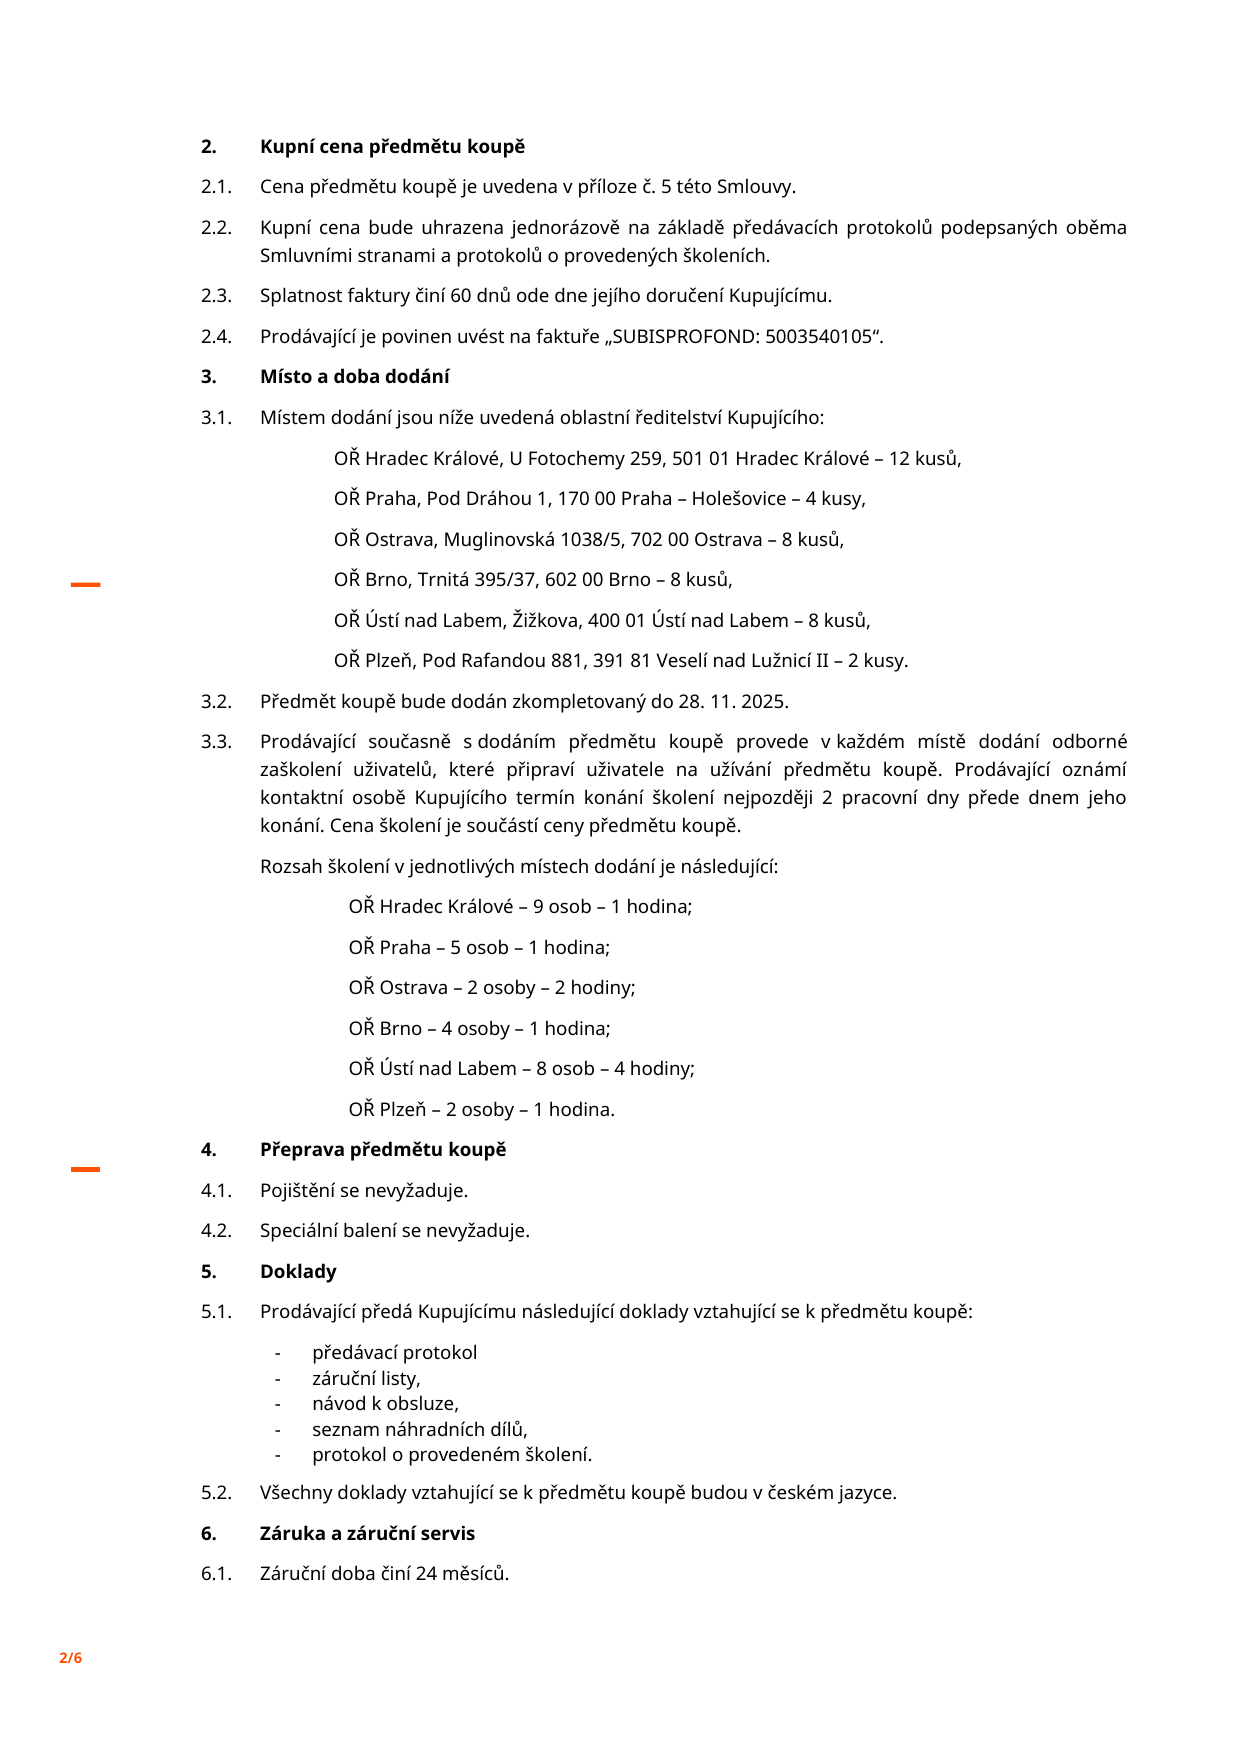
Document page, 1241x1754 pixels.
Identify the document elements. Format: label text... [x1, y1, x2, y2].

list protokol o provedeném školení. [274, 1441, 1128, 1467]
list seznam náhradních dílů, [274, 1416, 1128, 1441]
list OŘ Hradec Králové – 9 osob – 1 hodina; [334, 893, 1128, 919]
subtitle Záruka a záruční servis [201, 1520, 1128, 1545]
text Předmět koupě bude dodán zkompletovaný do 28. 11. 2025. [201, 688, 1128, 713]
text Místem dodání jsou níže uvedená oblastní ředitelství Kupujícího: [201, 404, 1128, 430]
list OŘ Brno – 4 osoby – 1 hodina; [334, 1015, 1128, 1041]
subtitle Místo a doba dodání [201, 364, 1128, 389]
text Prodávající je povinen uvést na faktuře „SUBISPROFOND: 5003540105“. [201, 323, 1128, 349]
list návod k obsluze, [274, 1390, 1128, 1416]
list OŘ Praha – 5 osob – 1 hodina; [319, 934, 1128, 959]
list OŘ Ústí nad Labem – 8 osob – 4 hodiny; [348, 1056, 1128, 1081]
text Splatnost faktury činí 60 dnů ode dne jejího doručení Kupujícímu. [201, 283, 1128, 308]
subtitle Doklady [201, 1258, 1128, 1284]
text Prodávající předá Kupujícímu následující doklady vztahující se k předmětu koupě: [201, 1299, 1128, 1324]
subtitle Kupní cena předmětu koupě [201, 133, 1128, 159]
list OŘ Ostrava – 2 osoby – 2 hodiny; [348, 974, 1128, 1000]
subtitle OŘ Praha, Pod Dráhou 1, 170 00 Praha – Holešovice – 4 kusy, [319, 485, 1128, 511]
list OŘ Plzeň – 2 osoby – 1 hodina. [319, 1096, 1128, 1122]
list předávací protokol [274, 1339, 1128, 1365]
subtitle OŘ Brno, Trnitá 395/37, 602 00 Brno – 8 kusů, [289, 566, 1128, 592]
list OŘ Hradec Králové, U Fotochemy 259, 501 01 Hradec Králové – 12 kusů, [304, 445, 1128, 470]
text Prodávající současně s dodáním předmětu koupě provede v každém místě dodání odborné zaškolení uživatelů, které připraví uživatele na užívání předmětu koupě. Prodávající oznámí kontaktní osobě Kupujícího termín konání školení nejpozději 2 pracovní dny přede dnem jeho konání. Cena školení je součástí ceny předmětu koupě. [201, 728, 1128, 838]
list záruční listy, [274, 1365, 1128, 1390]
text Speciální balení se nevyžaduje. [201, 1218, 1128, 1243]
subtitle OŘ Ústí nad Labem, Žižkova, 400 01 Ústí nad Labem – 8 kusů, [275, 607, 1128, 632]
text Kupní cena bude uhrazena jednorázově na základě předávacích protokolů podepsaných oběma Smluvními stranami a protokolů o provedených školeních. [201, 214, 1128, 268]
text Pojištění se nevyžaduje. [201, 1177, 1128, 1203]
subtitle Přeprava předmětu koupě [201, 1137, 1128, 1162]
list Rozsah školení v jednotlivých místech dodání je následující: [260, 853, 1128, 878]
subtitle OŘ Ostrava, Muglinovská 1038/5, 702 00 Ostrava – 8 kusů, [304, 526, 1128, 551]
text Cena předmětu koupě je uvedena v příloze č. 5 této Smlouvy. [201, 174, 1128, 199]
text Všechny doklady vztahující se k předmětu koupě budou v českém jazyce. [201, 1479, 1128, 1505]
subtitle OŘ Plzeň, Pod Rafandou 881, 391 81 Veselí nad Lužnicí II – 2 kusy. [319, 647, 1128, 673]
text Záruční doba činí 24 měsíců. [201, 1560, 1128, 1586]
